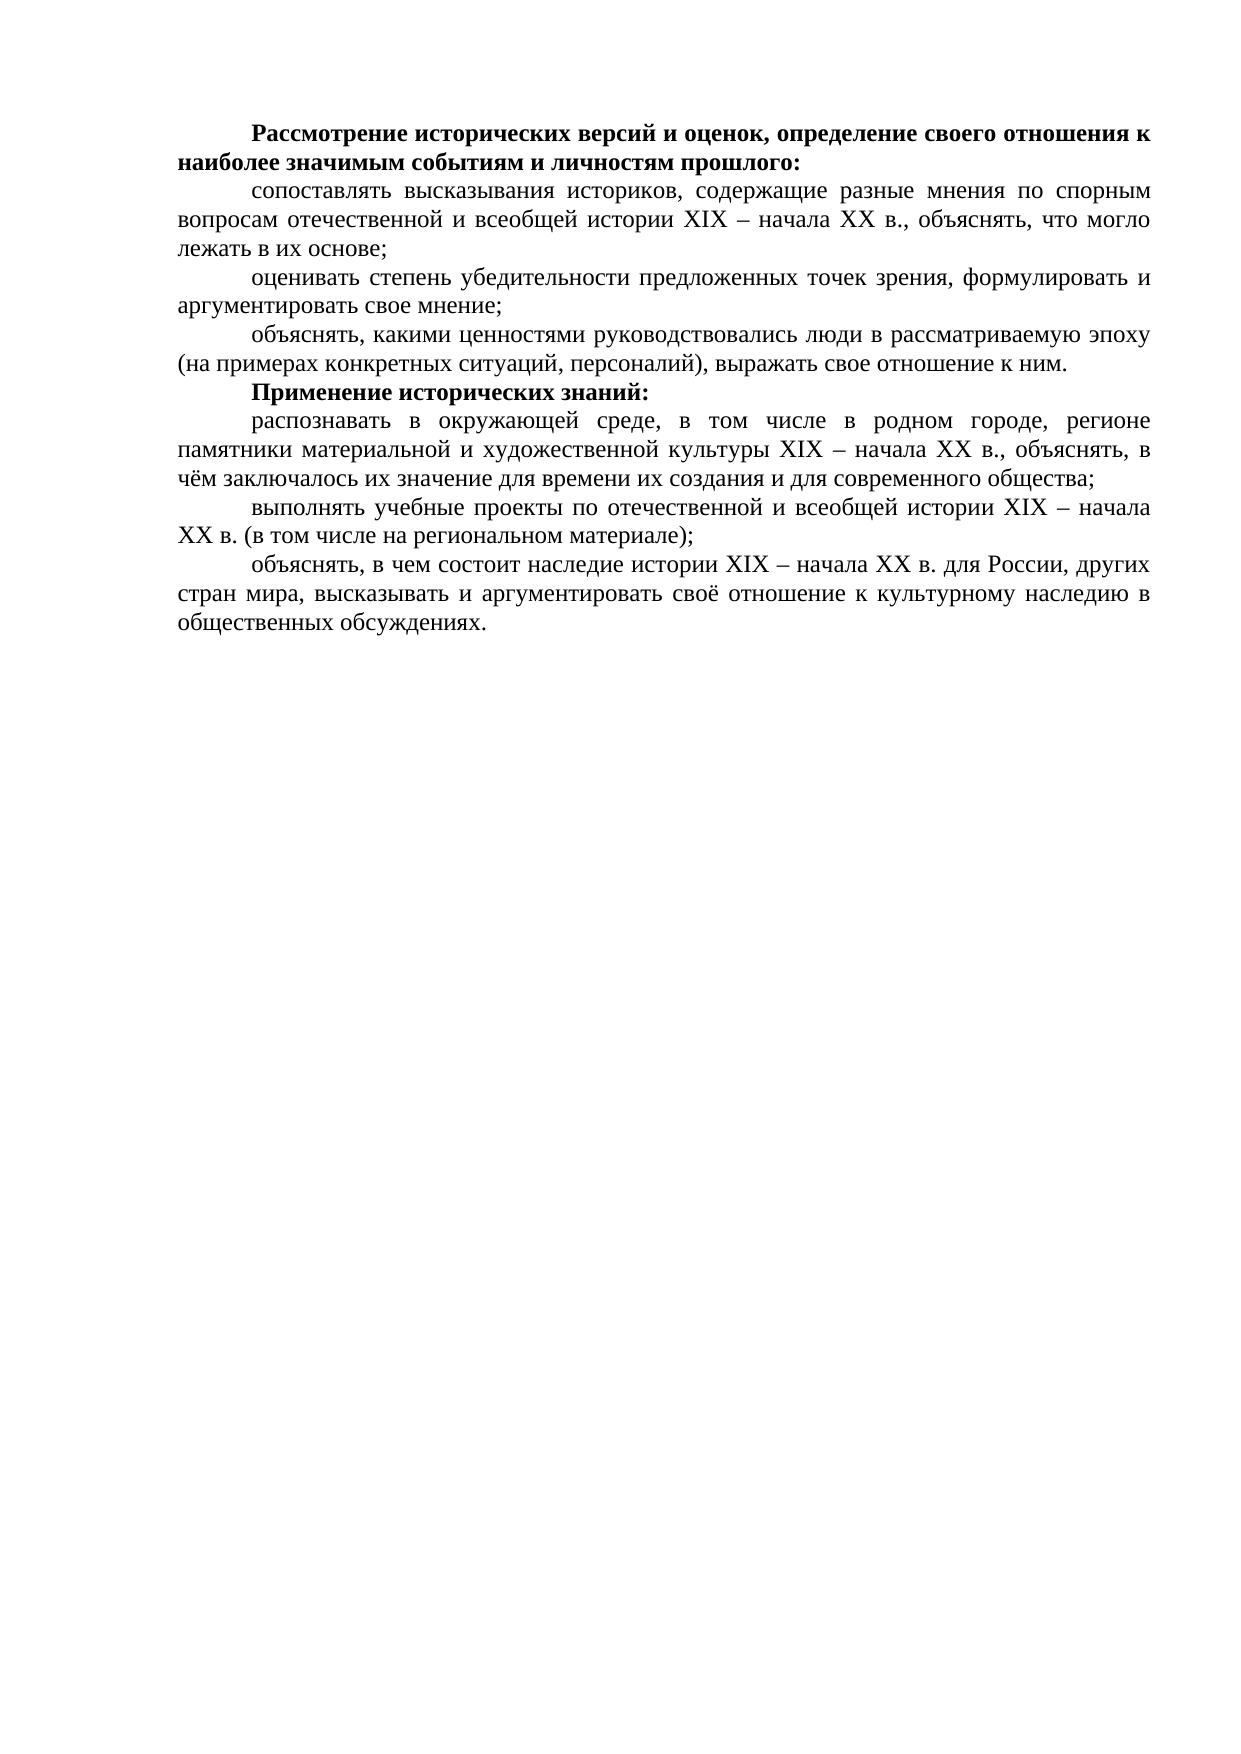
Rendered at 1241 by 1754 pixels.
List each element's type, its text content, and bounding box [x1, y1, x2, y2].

text выполнять учебные проекты по отечественной и всеобщей истории XIX ‒ начала ХХ в. (в том числе на региональном материале); [177, 492, 1152, 549]
text объяснять, какими ценностями руководствовались люди в рассматриваемую эпоху (на примерах конкретных ситуаций, персоналий), выражать свое отношение к ним. [177, 319, 1152, 377]
text оценивать степень убедительности предложенных точек зрения, формулировать и аргументировать свое мнение; [177, 262, 1152, 319]
text сопоставлять высказывания историков, содержащие разные мнения по спорным вопросам отечественной и всеобщей истории XIX ‒ начала XX в., объяснять, что могло лежать в их основе; [177, 176, 1152, 262]
text Рассмотрение исторических версий и оценок, определение своего отношения к наиболее значимым событиям и личностям прошлого: [177, 118, 1152, 176]
text Применение исторических знаний: [177, 377, 1152, 406]
text распознавать в окружающей среде, в том числе в родном городе, регионе памятники материальной и художественной культуры XIX ‒ начала ХХ в., объяснять, в чём заключалось их значение для времени их создания и для современного общества; [177, 406, 1152, 492]
text объяснять, в чем состоит наследие истории XIX ‒ начала ХХ в. для России, других стран мира, высказывать и аргументировать своё отношение к культурному наследию в общественных обсуждениях. [177, 549, 1152, 636]
